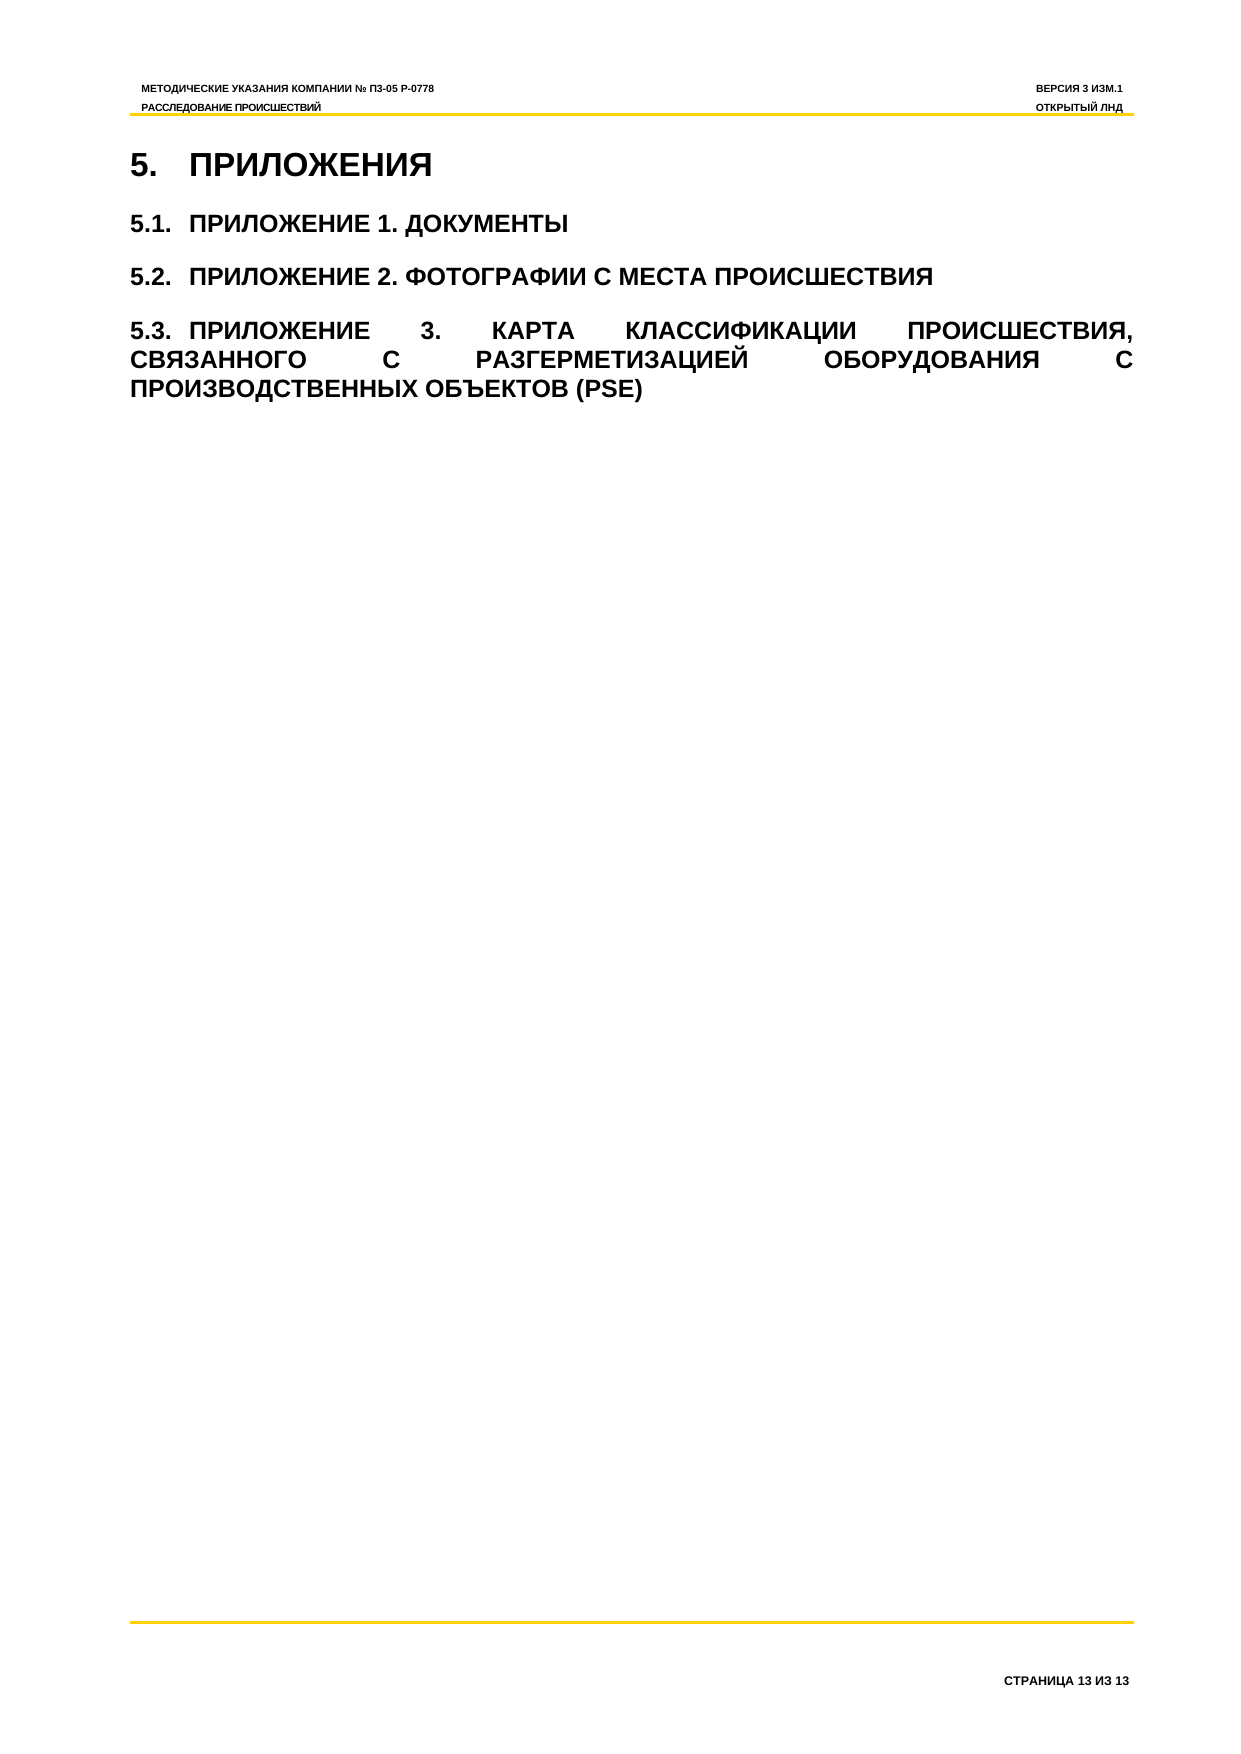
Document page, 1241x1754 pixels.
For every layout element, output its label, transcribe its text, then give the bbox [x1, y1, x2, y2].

text ПРИЛОЖЕНИЯ [130, 145, 1134, 183]
list ПРИЛОЖЕНИЕ 1. ДОКУМЕНТЫ [130, 208, 1134, 237]
list ПРИЛОЖЕНИЕ 2. ФОТОГРАФИИ С МЕСТА ПРОИСШЕСТВИЯ [130, 262, 1134, 291]
list ПРИЛОЖЕНИЕ 3. КАРТА КЛАССИФИКАЦИИ ПРОИСШЕСТВИЯ, СВЯЗАННОГО С РАЗГЕРМЕТИЗАЦИЕЙ ОБОРУДОВАНИЯ С ПРОИЗВОДСТВЕННЫХ ОБЪЕКТОВ (PSE) [130, 316, 1134, 402]
